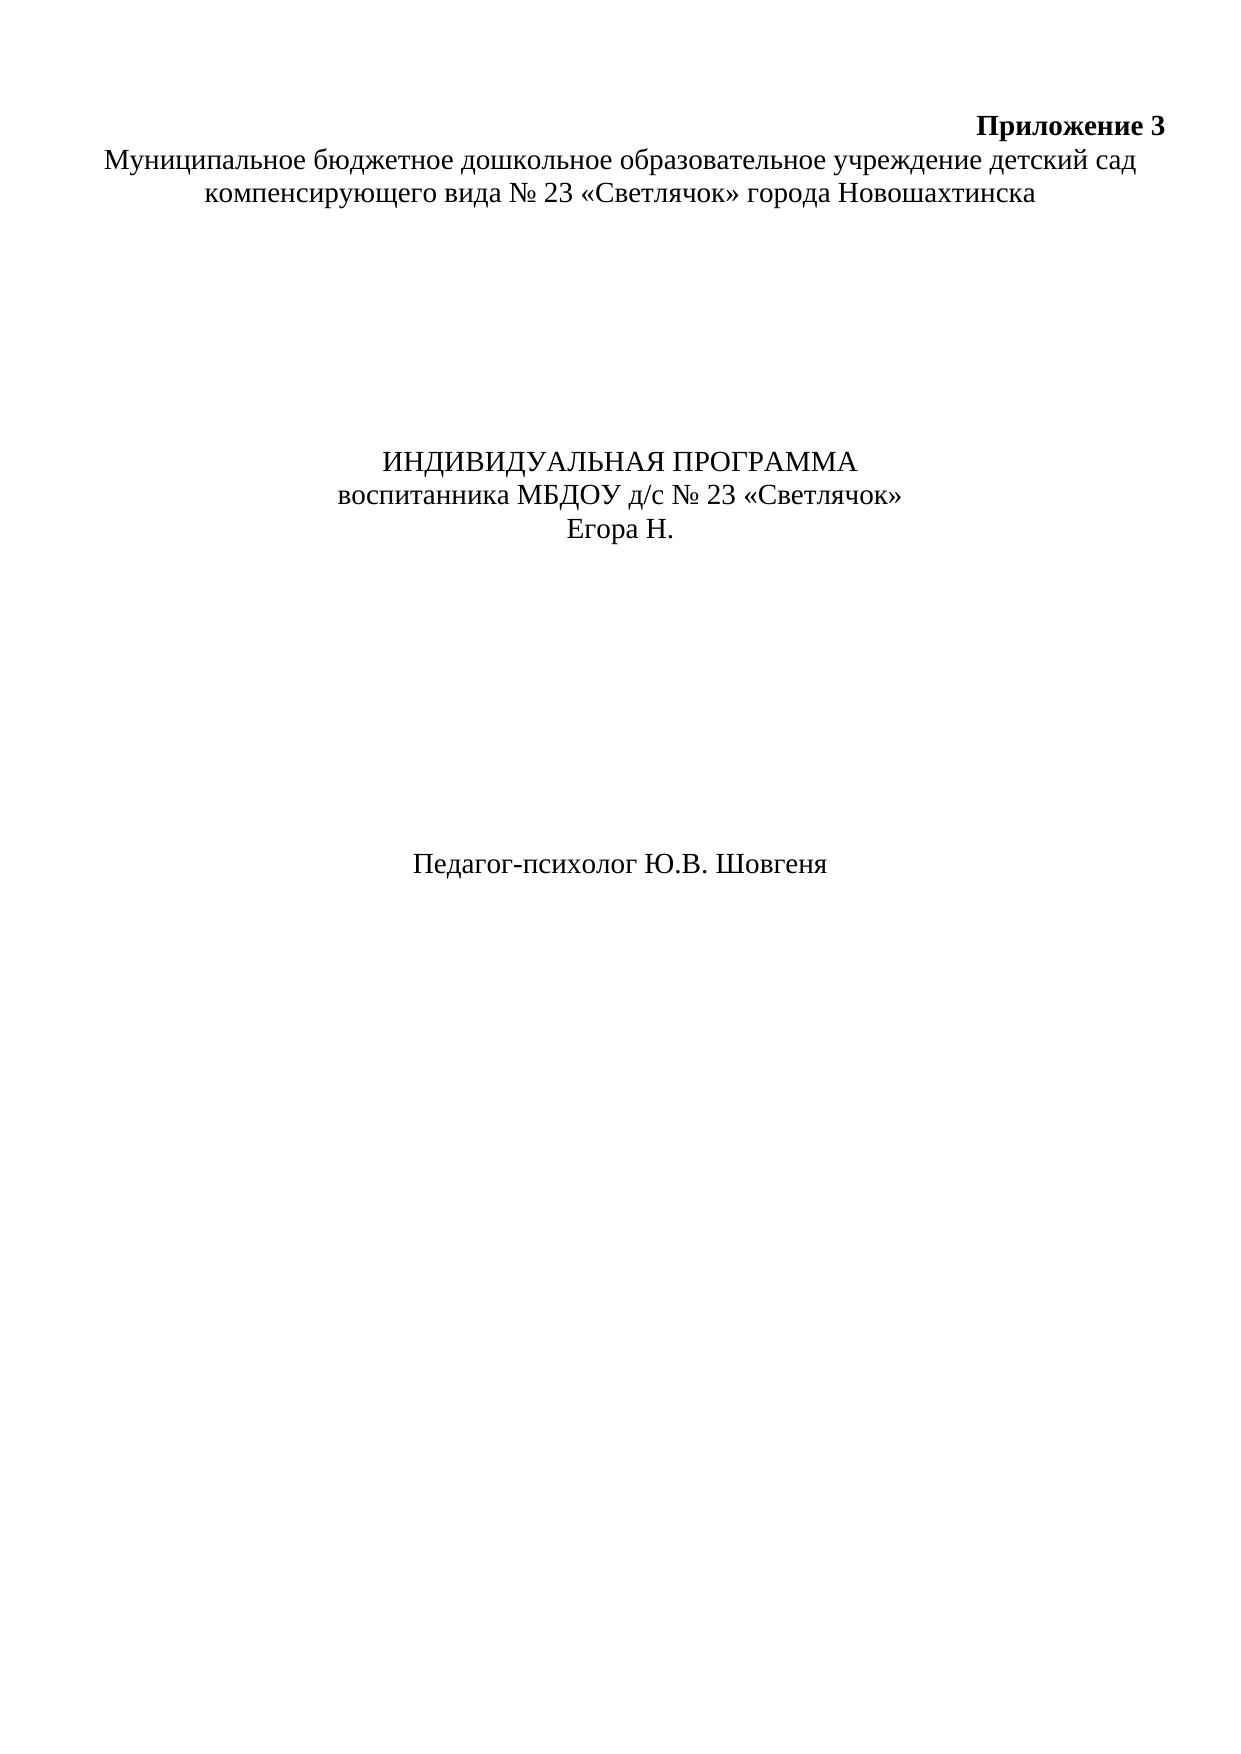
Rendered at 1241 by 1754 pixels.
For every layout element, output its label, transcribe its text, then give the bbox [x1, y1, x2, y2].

text Педагог-психолог Ю.В. Шовгеня [75, 846, 1165, 880]
text ИНДИВИДУАЛЬНАЯ ПРОГРАММА [75, 444, 1165, 477]
text Муниципальное бюджетное дошкольное образовательное учреждение детский сад компенсирующего вида № 23 «Светлячок» города Новошахтинска [75, 142, 1165, 209]
text воспитанника МБДОУ д/с № 23 «Светлячок» [75, 477, 1165, 511]
text Егора Н. [75, 511, 1165, 544]
text Приложение 3 [75, 108, 1165, 142]
